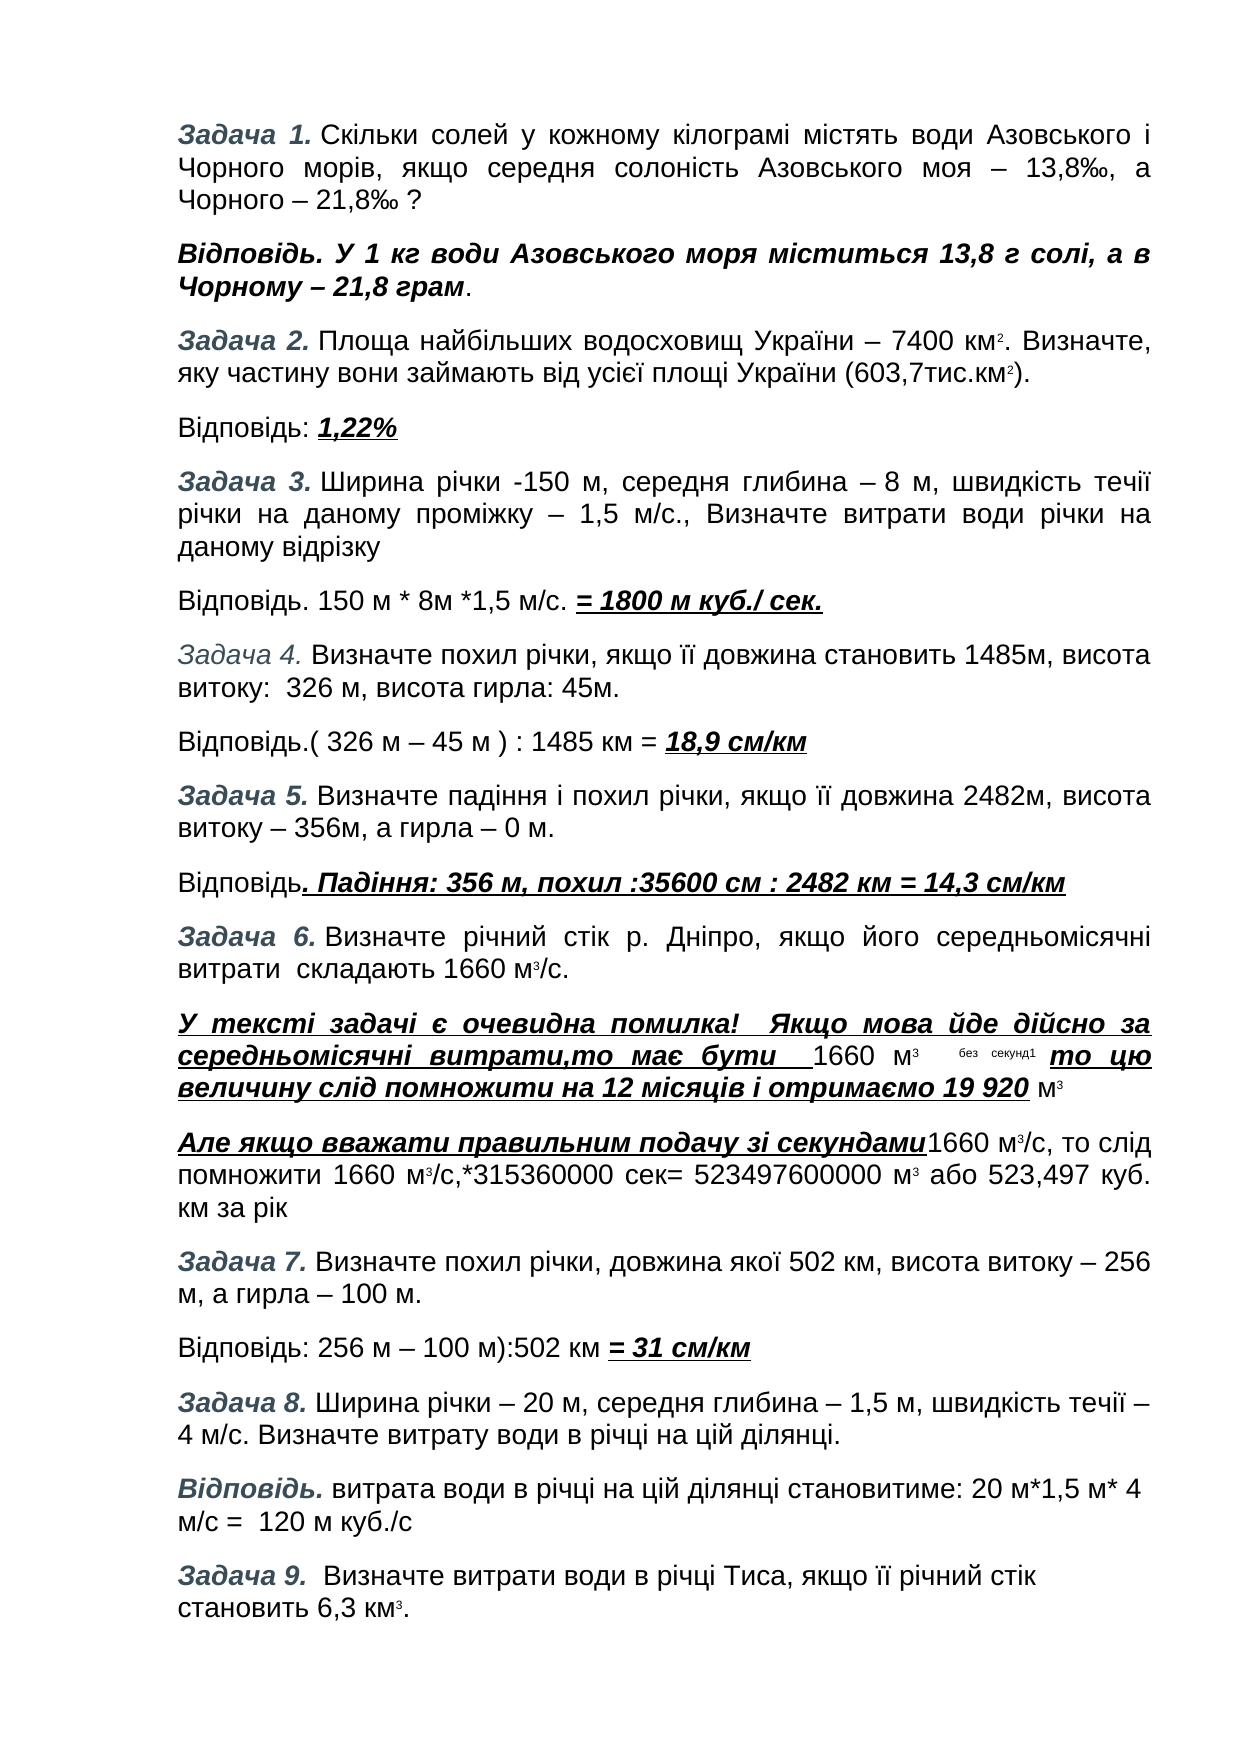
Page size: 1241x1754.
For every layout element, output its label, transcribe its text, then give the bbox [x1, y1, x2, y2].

text Задача 6. Визначте річний стік р. Дніпро, якщо його середньомісячні витрати складають 1660 м3/с. [177, 920, 1152, 985]
text У тексті задачі є очевидна помилка! Якщо мова йде дійсно за середньомісячні витрати,то має бути 1660 м3 без секунд1 то цю величину слід помножити на 12 місяців і отримаємо 19 920 м3 [177, 1007, 1152, 1035]
text Відповідь: 256 м – 100 м):502 км = 31 см/км [177, 1331, 1152, 1364]
text Відповідь: 1,22% [177, 411, 1152, 443]
text Задача 3. Ширина річки -150 м, середня глибина – 8 м, швидкість течії річки на даному проміжку – 1,5 м/с., Визначте витрати води річки на даному відрізку [177, 465, 1152, 562]
text Відповідь. витрата води в річці на цій ділянці становитиме: 20 м*1,5 м* 4 м/с = 120 м куб./с [177, 1472, 1152, 1537]
text Відповідь.( 326 м – 45 м ) : 1485 км = 18,9 см/км [177, 725, 1152, 757]
text Задача 8. Ширина річки – 20 м, середня глибина – 1,5 м, швидкість течії – 4 м/с. Визначте витрату води в річці на цій ділянці. [177, 1386, 1152, 1451]
text Задача 2. Площа найбільших водосховищ України – 7400 км2. Визначте, яку частину вони займають від усієї площі України (603,7тис.км2). [177, 324, 1152, 389]
text Відповідь. У 1 кг води Азовського моря міститься 13,8 г солі, а в Чорному – 21,8 грам. [177, 237, 1152, 302]
text Задача 5. Визначте падіння і похил річки, якщо її довжина 2482м, висота витоку – 356м, а гирла – 0 м. [177, 779, 1152, 844]
text Відповідь. 150 м * 8м *1,5 м/с. = 1800 м куб./ сек. [177, 584, 1152, 616]
text У тексті задачі є очевидна помилка! Якщо мова йде дійсно за середньомісячні витрати,то має бути 1660 м3 без секунд1 то цю величину слід помножити на 12 місяців і отримаємо 19 920 м3 [177, 1036, 1152, 1104]
text Але якщо вважати правильним подачу зі секундами1660 м3/с, то слід помножити 1660 м3/с,*315360000 сек= 523497600000 м3 або 523,497 куб. км за рік [177, 1126, 1152, 1223]
text Задача 9. Визначте витрати води в річці Тиса, якщо її річний стік становить 6,3 км3. [177, 1559, 1152, 1624]
text Задача 7. Визначте похил річки, довжина якої 502 км, висота витоку – 256 м, а гирла – 100 м. [177, 1245, 1152, 1309]
text Задача 1. Скільки солей у кожному кілограмі містять води Азовського і Чорного морів, якщо середня солоність Азовського моя – 13,8‰, а Чорного – 21,8‰ ? [177, 118, 1152, 215]
text Відповідь. Падіння: 356 м, похил :35600 см : 2482 км = 14,3 см/км [177, 866, 1152, 898]
text Задача 4. Визначте похил річки, якщо її довжина становить 1485м, висота витоку: 326 м, висота гирла: 45м. [177, 638, 1152, 703]
